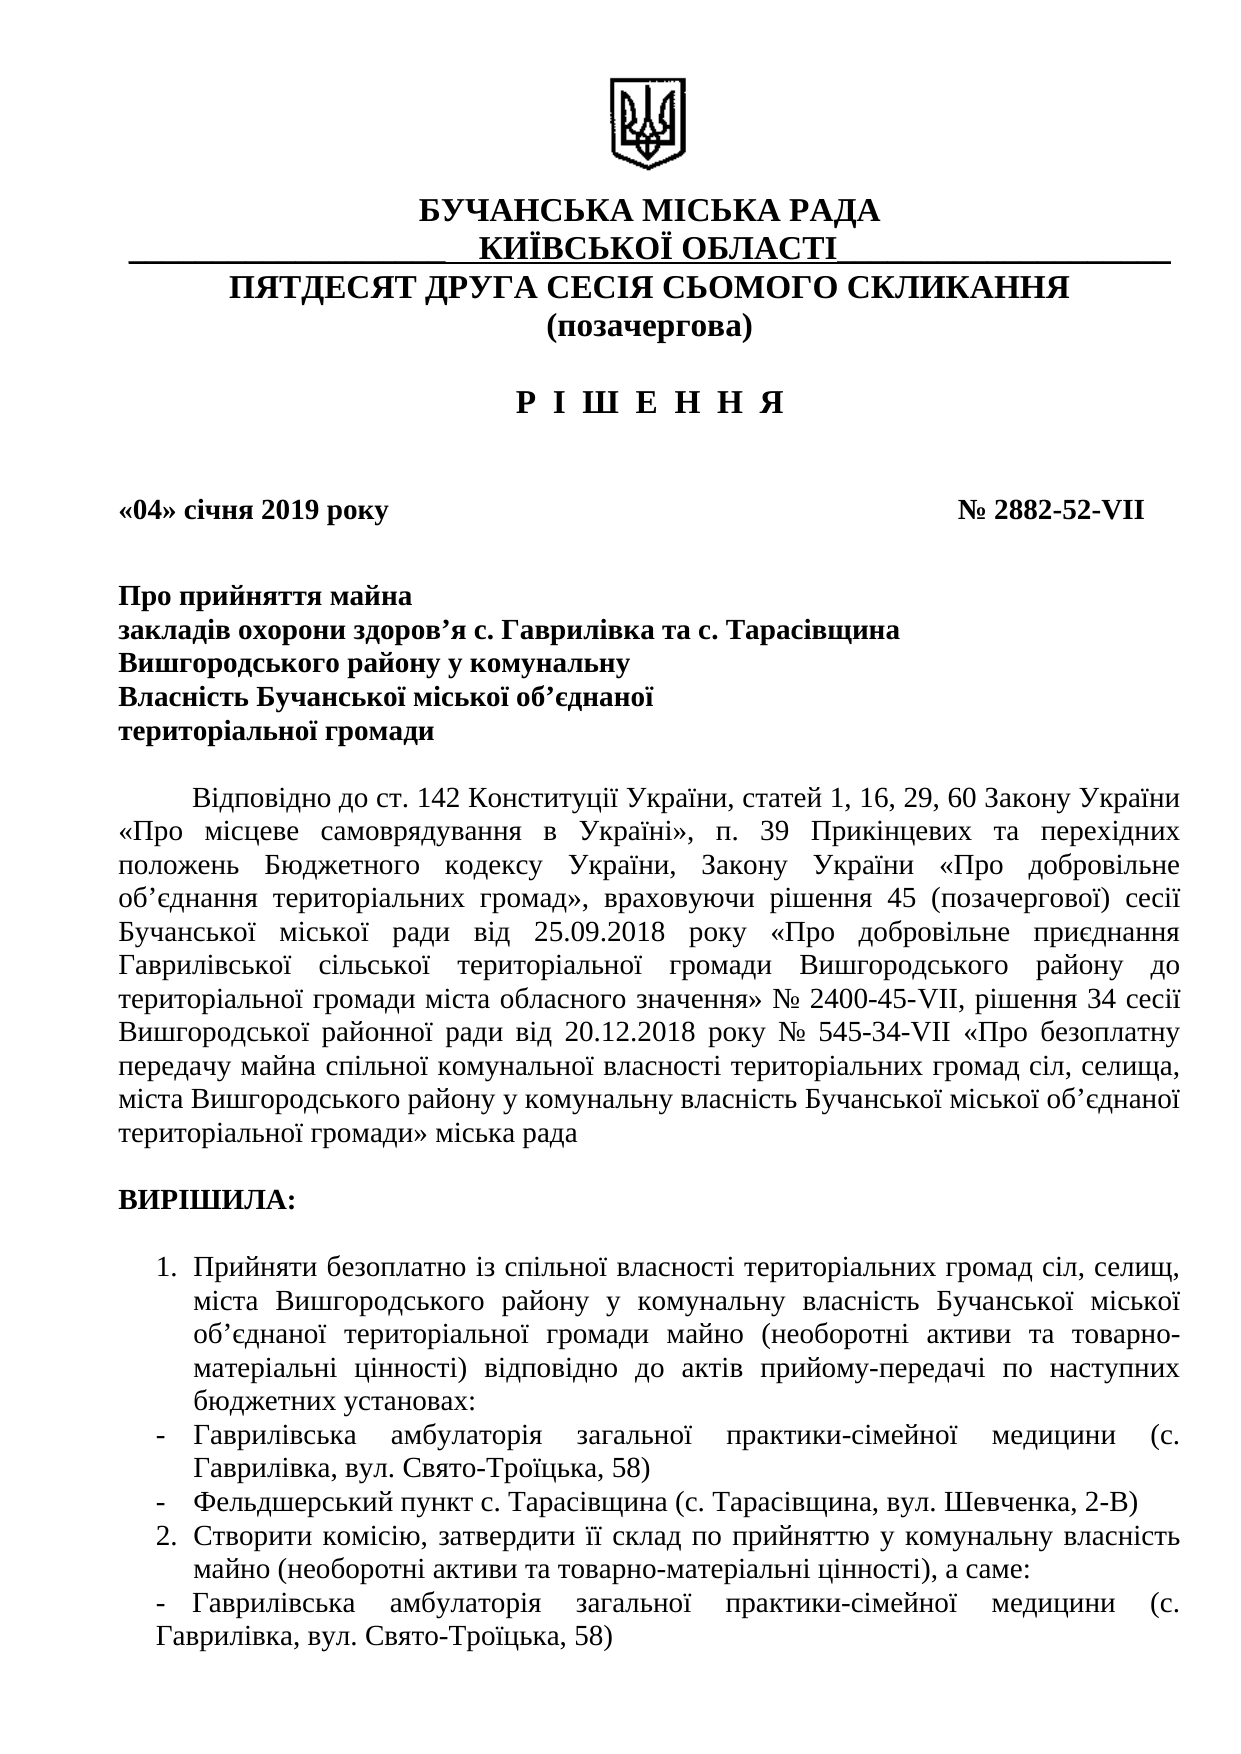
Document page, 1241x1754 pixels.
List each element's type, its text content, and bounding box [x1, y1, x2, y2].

list Прийняти безоплатно із спільної власності територіальних громад сіл, селищ, міста Вишгородського району у комунальну власність Бучанської міської об’єднаної територіальної громади майно (необоротні активи та товарно-матеріальні цінності) відповідно до актів прийому-передачі по наступних бюджетних установах: [156, 1249, 1181, 1417]
text Відповідно до ст. 142 Конституції України, статей 1, 16, 29, 60 Закону України «Про місцеве самоврядування в Україні», п. 39 Прикінцевих та перехідних положень Бюджетного кодексу України, Закону України «Про добровільне об’єднання територіальних громад», враховуючи рішення 45 (позачергової) сесії Бучанської міської ради від 25.09.2018 року «Про добровільне приєднання Гаврилівської сільської територіальної громади Вишгородського району до територіальної громади міста обласного значення» № 2400-45-VII, рішення 34 сесії Вишгородської районної ради від 20.12.2018 року № 545-34-VII «Про безоплатну передачу майна спільної комунальної власності територіальних громад сіл, селища, міста Вишгородського району у комунальну власність Бучанської міської об’єднаної територіальної громади» міська рада [118, 780, 1181, 1149]
text Власність Бучанської міської об’єднаної [118, 679, 1181, 713]
text Вишгородського району у комунальну [118, 646, 1181, 679]
text ПЯТДЕСЯТ ДРУГА СЕСІЯ СЬОМОГО СКЛИКАННЯ [118, 267, 1181, 305]
text - Гаврилівська амбулаторія загальної практики-сімейної медицини (с. Гаврилівка, вул. Свято-Троїцька, 58) [156, 1585, 1181, 1652]
text Р І Ш Е Н Н Я [118, 382, 1181, 420]
text закладів охорони здоров’я с. Гаврилівка та с. Тарасівщина [118, 612, 1181, 646]
text «04» січня 2019 року № 2882-52-VII [118, 492, 1181, 526]
text (позачергова) [118, 305, 1181, 344]
text ___________________ КИЇВСЬКОЇ ОБЛАСТІ____________________ [118, 229, 1181, 267]
text БУЧАНСЬКА МІСЬКА РАДА [118, 190, 1181, 229]
text Про прийняття майна [118, 578, 1181, 612]
list Гаврилівська амбулаторія загальної практики-сімейної медицини (с. Гаврилівка, вул. Свято-Троїцька, 58) [156, 1417, 1181, 1484]
list Створити комісію, затвердити її склад по прийняттю у комунальну власність майно (необоротні активи та товарно-матеріальні цінності), а саме: [156, 1518, 1181, 1585]
list Фельдшерський пункт с. Тарасівщина (с. Тарасівщина, вул. Шевченка, 2-В) [156, 1484, 1181, 1518]
text територіальної громади [118, 713, 1181, 746]
text ВИРІШИЛА: [118, 1182, 1181, 1216]
